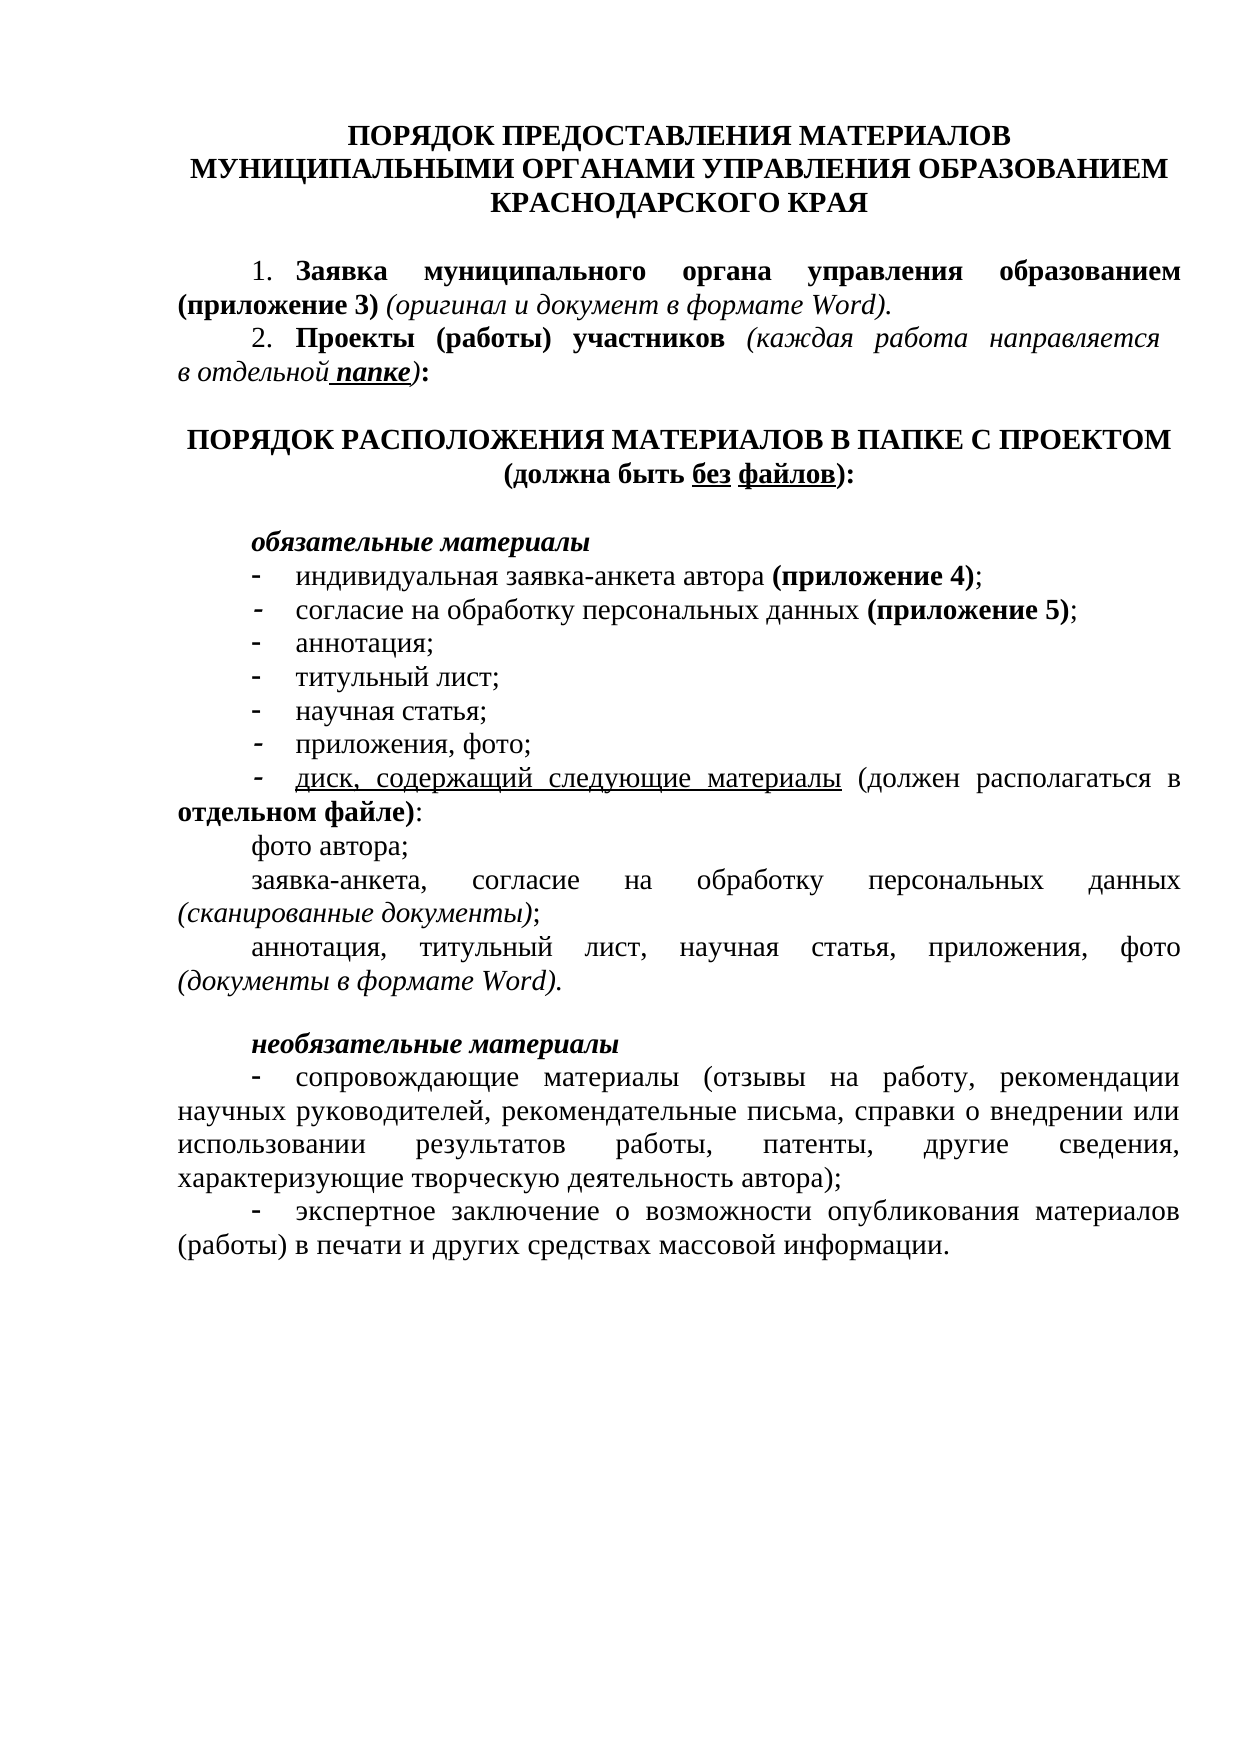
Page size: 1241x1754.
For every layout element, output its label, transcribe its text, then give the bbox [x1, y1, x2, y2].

list сопровождающие материалы (отзывы на работу, рекомендации научных руководителей, рекомендательные письма, справки о внедрении или использовании результатов работы, патенты, другие сведения, характеризующие творческую деятельность автора); [177, 1059, 1181, 1193]
list аннотация; [177, 626, 1181, 659]
text обязательные материалы [177, 524, 1181, 558]
list необязательные материалы [251, 1026, 1181, 1059]
list аннотация, титульный лист, научная статья, приложения, фото (документы в формате Word). [177, 929, 1181, 997]
text ПОРЯДОК ПРЕДОСТАВЛЕНИЯ МАТЕРИАЛОВ [177, 118, 1181, 152]
text фото автора; [177, 828, 1181, 861]
text ПОРЯДОК РАСПОЛОЖЕНИЯ МАТЕРИАЛОВ В ПАПКЕ С ПРОЕКТОМ [177, 422, 1181, 456]
list приложения, фото; [177, 727, 1181, 760]
list экспертное заключение о возможности опубликования материалов (работы) в печати и других средствах массовой информации. [177, 1193, 1181, 1261]
text заявка-анкета, согласие на обработку персональных данных (сканированные документы); [177, 862, 1181, 929]
list Заявка муниципального органа управления образованием (приложение 3) (оригинал и документ в формате Word). [177, 253, 1181, 320]
list титульный лист; [177, 659, 1181, 693]
list согласие на обработку персональных данных (приложение 5); [177, 592, 1181, 626]
list диск, содержащий следующие материалы (должен располагаться в отдельном файле): [177, 760, 1181, 827]
list научная статья; [177, 693, 1181, 727]
text (должна быть без файлов): [177, 456, 1181, 490]
list индивидуальная заявка-анкета автора (приложение 4); [177, 558, 1181, 592]
text МУНИЦИПАЛЬНЫМИ ОРГАНАМИ УПРАВЛЕНИЯ ОБРАЗОВАНИЕМ КРАСНОДАРСКОГО КРАЯ [177, 152, 1181, 219]
list Проекты (работы) участников (каждая работа направляется в отдельной папке): [177, 320, 1181, 387]
